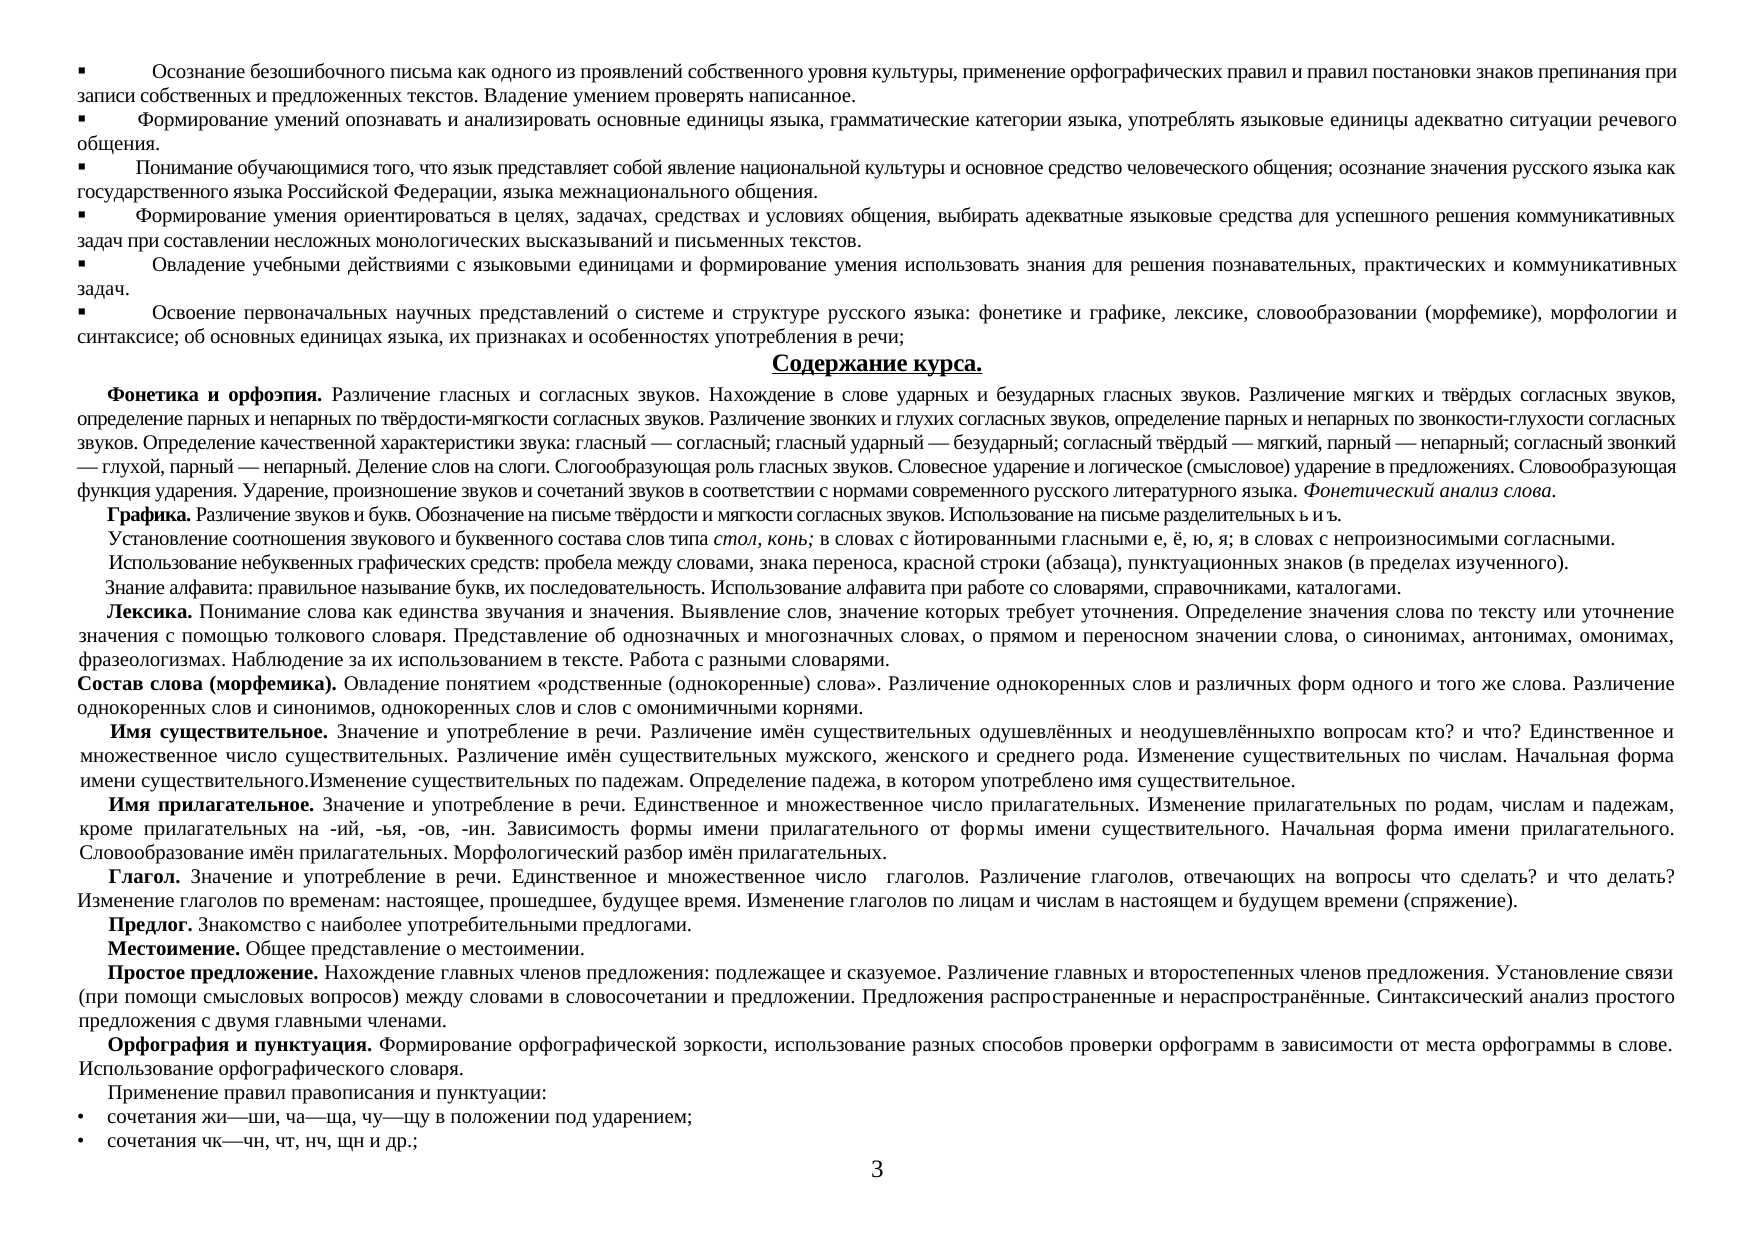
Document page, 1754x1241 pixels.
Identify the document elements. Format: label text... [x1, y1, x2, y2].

list Понимание обучающимися того, что язык представляет собой явление национальной культуры и основное средство человеческого общения; осознание значения русского языка как государственного языка Российской Федерации, языка межнационального общения. [77, 155, 1676, 203]
text Орфография и пунктуация. Формирование орфографической зоркости, использование разных способов проверки орфограмм в зависимости от места орфограммы в слове. Использование орфографического словаря. [78, 1032, 1674, 1080]
text Графика. Различение звуков и букв. Обозначение на письме твёрдости и мягкости согласных звуков. Использование на письме разделительных ь и ъ. [78, 502, 1676, 526]
text Применение правил правописания и пунктуации: [107, 1080, 1677, 1104]
text Глагол. Значение и употребление в речи. Единственное и множественное число глаголов. Различение глаголов, отвечающих на вопросы что сделать? и что делать? Изменение глаголов по временам: настоящее, прошедшее, будущее время. Изменение глаголов по лицам и числам в настоящем и будущем времени (спряжение). [77, 864, 1677, 912]
text Имя существительное. Значение и употребление в речи. Различение имён существительных одушевлённых и неодушевлённыхпо вопросам кто? и что? Единственное и множественное число существительных. Различение имён существительных мужского, женского и среднего рода. Изменение существительных по числам. Начальная форма имени существительного.Изменение существительных по падежам. Определение падежа, в котором употреблено имя существительное. [80, 719, 1676, 792]
list сочетания чк—чн, чт, нч, щн и др.; [77, 1128, 1677, 1152]
list Освоение первоначальных научных представлений о системе и структуре русского языка: фонетике и графике, лексике, словообразовании (морфемике), морфологии и синтаксисе; об основных единицах языка, их признаках и особенностях употребления в речи; [77, 300, 1677, 348]
text Имя прилагательное. Значение и употребление в речи. Единственное и множественное число прилагательных. Изменение прилагательных по родам, числам и падежам, кроме прилагательных на -ий, -ья, -ов, -ин. Зависимость формы имени прилагательного от формы имени существительного. Начальная форма имени прилагательного. Словообразование имён прилагательных. Морфологический разбор имён прилагательных. [79, 792, 1676, 864]
text Простое предложение. Нахождение главных членов предложения: подлежащее и сказуемое. Различение главных и второстепенных членов предложения. Установление связи (при помощи смысловых вопросов) между словами в словосочетании и предложении. Предложения распространенные и нераспространённые. Синтаксический анализ простого предложения с двумя главными членами. [78, 960, 1676, 1032]
text Фонетика и орфоэпия. Различение гласных и согласных звуков. Нахождение в слове ударных и безударных гласных звуков. Различение мягких и твёрдых согласных звуков, определение парных и непарных по твёрдости-мягкости согласных звуков. Различение звонких и глухих согласных звуков, определение парных и непарных по звонкости-глухости согласных звуков. Определение качественной характеристики звука: гласный — согласный; гласный ударный — безударный; согласный твёрдый — мягкий, парный — непарный; согласный звонкий — глухой, парный — непарный. Деление слов на слоги. Слогообразующая роль гласных звуков. Словесное ударение и логическое (смысловое) ударение в предложениях. Словообразующая функция ударения. Ударение, произношение звуков и сочетаний звуков в соответствии с нормами современного русского литературного языка. Фонетический анализ слова. [77, 382, 1676, 502]
list Формирование умения ориентироваться в целях, задачах, средствах и условиях общения, выбирать адекватные языковые средства для успешного решения коммуникативных задач при составлении несложных монологических высказываний и письменных текстов. [77, 203, 1676, 252]
text Состав слова (морфемика). Овладение понятием «родственные (однокоренные) слова». Различение однокоренных слов и различных форм одного и того же слова. Различение однокоренных слов и синонимов, однокоренных слов и слов с омонимичными корнями. [77, 671, 1677, 719]
text Лексика. Понимание слова как единства звучания и значения. Выявление слов, значение которых требует уточнения. Определение значения слова по тексту или уточнение значения с помощью толкового словаря. Представление об однозначных и многозначных словах, о прямом и переносном значении слова, о синонимах, антонимах, омонимах, фразеологизмах. Наблюдение за их использованием в тексте. Работа с разными словарями. [78, 599, 1676, 671]
text Знание алфавита: правильное называние букв, их последовательность. Использование алфавита при работе со словарями, справочниками, каталогами. [77, 575, 1674, 599]
list Осознание безошибочного письма как одного из проявлений собственного уровня культуры, применение орфографических правил и правил постановки знаков препинания при записи собственных и предложенных текстов. Владение умением проверять написанное. [77, 59, 1677, 107]
text Содержание курса. [77, 348, 1677, 377]
text Установление соотношения звукового и буквенного состава слов типа стол, конь; в словах с йотированными гласными е, ё, ю, я; в словах с непроизносимыми согласными. [77, 526, 1675, 550]
list сочетания жи—ши, ча—ща, чу—щу в положении под ударением; [77, 1104, 1677, 1128]
text Предлог. Знакомство с наиболее употребительными предлогами. [77, 912, 1677, 936]
text Использование небуквенных графических средств: пробела между словами, знака переноса, красной строки (абзаца), пунктуационных знаков (в пределах изученного). [77, 550, 1675, 574]
text Местоимение. Общее представление о местоимении. [77, 936, 1677, 960]
list Овладение учебными действиями с языковыми единицами и формирование умения использовать знания для решения познавательных, практических и коммуникативных задач. [77, 252, 1677, 300]
list Формирование умений опознавать и анализировать основные единицы языка, грамматические категории языка, употреблять языковые единицы адекватно ситуации речевого общения. [77, 107, 1677, 155]
